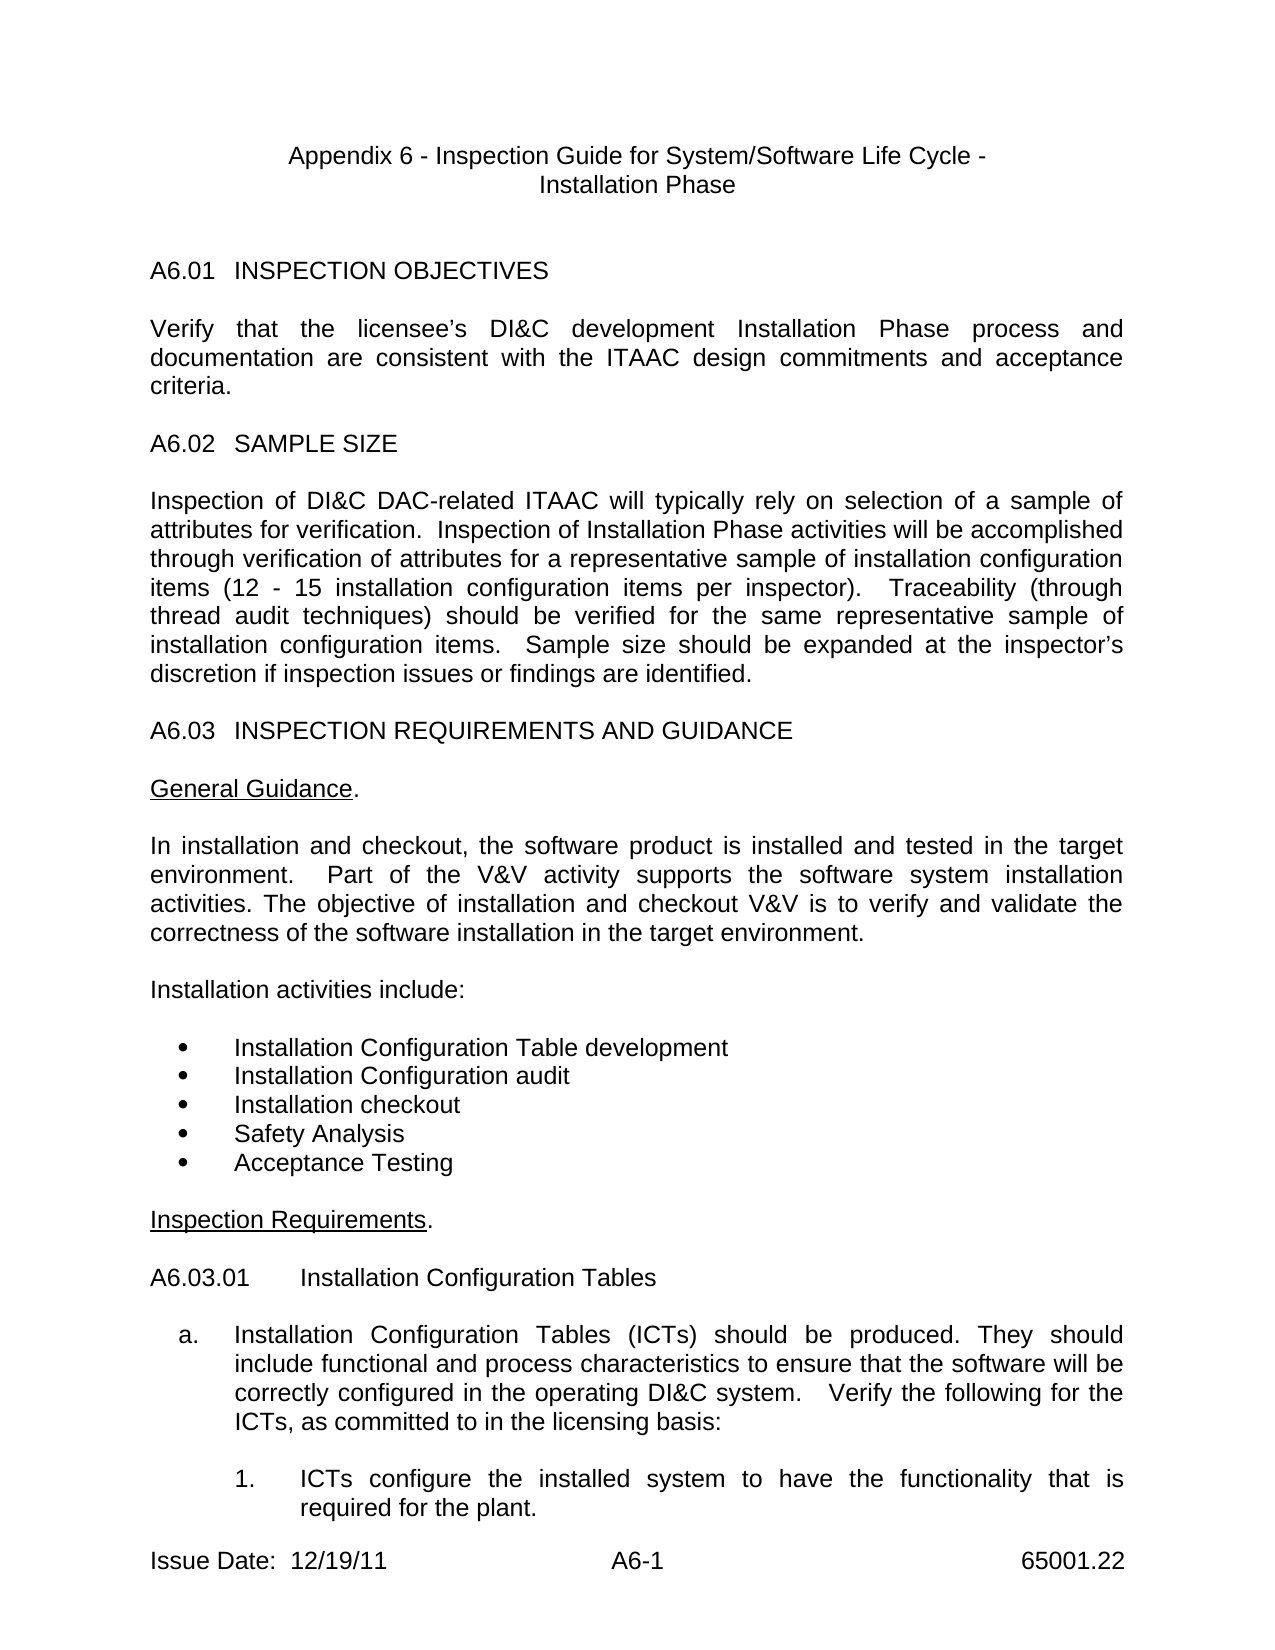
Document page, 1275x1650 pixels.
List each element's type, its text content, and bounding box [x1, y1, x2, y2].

text In installation and checkout, the software product is installed and tested in the target environment. Part of the V&V activity supports the software system installation activities. The objective of installation and checkout V&V is to verify and validate the correctness of the software installation in the target environment. [150, 831, 1125, 946]
list Installation Configuration Tables (ICTs) should be produced. They should include functional and process characteristics to ensure that the software will be correctly configured in the operating DI&C system. Verify the following for the ICTs, as committed to in the licensing basis: [178, 1321, 1125, 1436]
text Appendix 6 - Inspection Guide for System/Software Life Cycle - [150, 141, 1125, 170]
list Installation Configuration audit [178, 1061, 1125, 1090]
text General Guidance. [150, 774, 1125, 802]
text A6.03.01 Installation Configuration Tables [150, 1263, 1125, 1292]
list Installation Configuration Table development [178, 1032, 1125, 1061]
text A6.03 INSPECTION REQUIREMENTS AND GUIDANCE [150, 716, 1125, 745]
text Inspection of DI&C DAC-related ITAAC will typically rely on selection of a sample of attributes for verification. Inspection of Installation Phase activities will be accomplished through verification of attributes for a representative sample of installation configuration items (12 - 15 installation configuration items per inspector). Traceability (through thread audit techniques) should be verified for the same representative sample of installation configuration items. Sample size should be expanded at the inspector’s discretion if inspection issues or findings are identified. [150, 486, 1125, 687]
text Verify that the licensee’s DI&C development Installation Phase process and documentation are consistent with the ITAAC design commitments and acceptance criteria. [150, 314, 1125, 400]
text Installation activities include: [150, 975, 1125, 1004]
list ICTs configure the installed system to have the functionality that is required for the plant. [234, 1464, 1125, 1522]
text Installation Phase [150, 170, 1125, 199]
list Installation checkout [178, 1090, 1125, 1119]
list Safety Analysis [178, 1119, 1125, 1148]
text Inspection Requirements. [150, 1206, 1125, 1234]
text A6.01 INSPECTION OBJECTIVES [150, 256, 1125, 285]
text A6.02 SAMPLE SIZE [150, 429, 1125, 457]
list Acceptance Testing [178, 1148, 1125, 1177]
